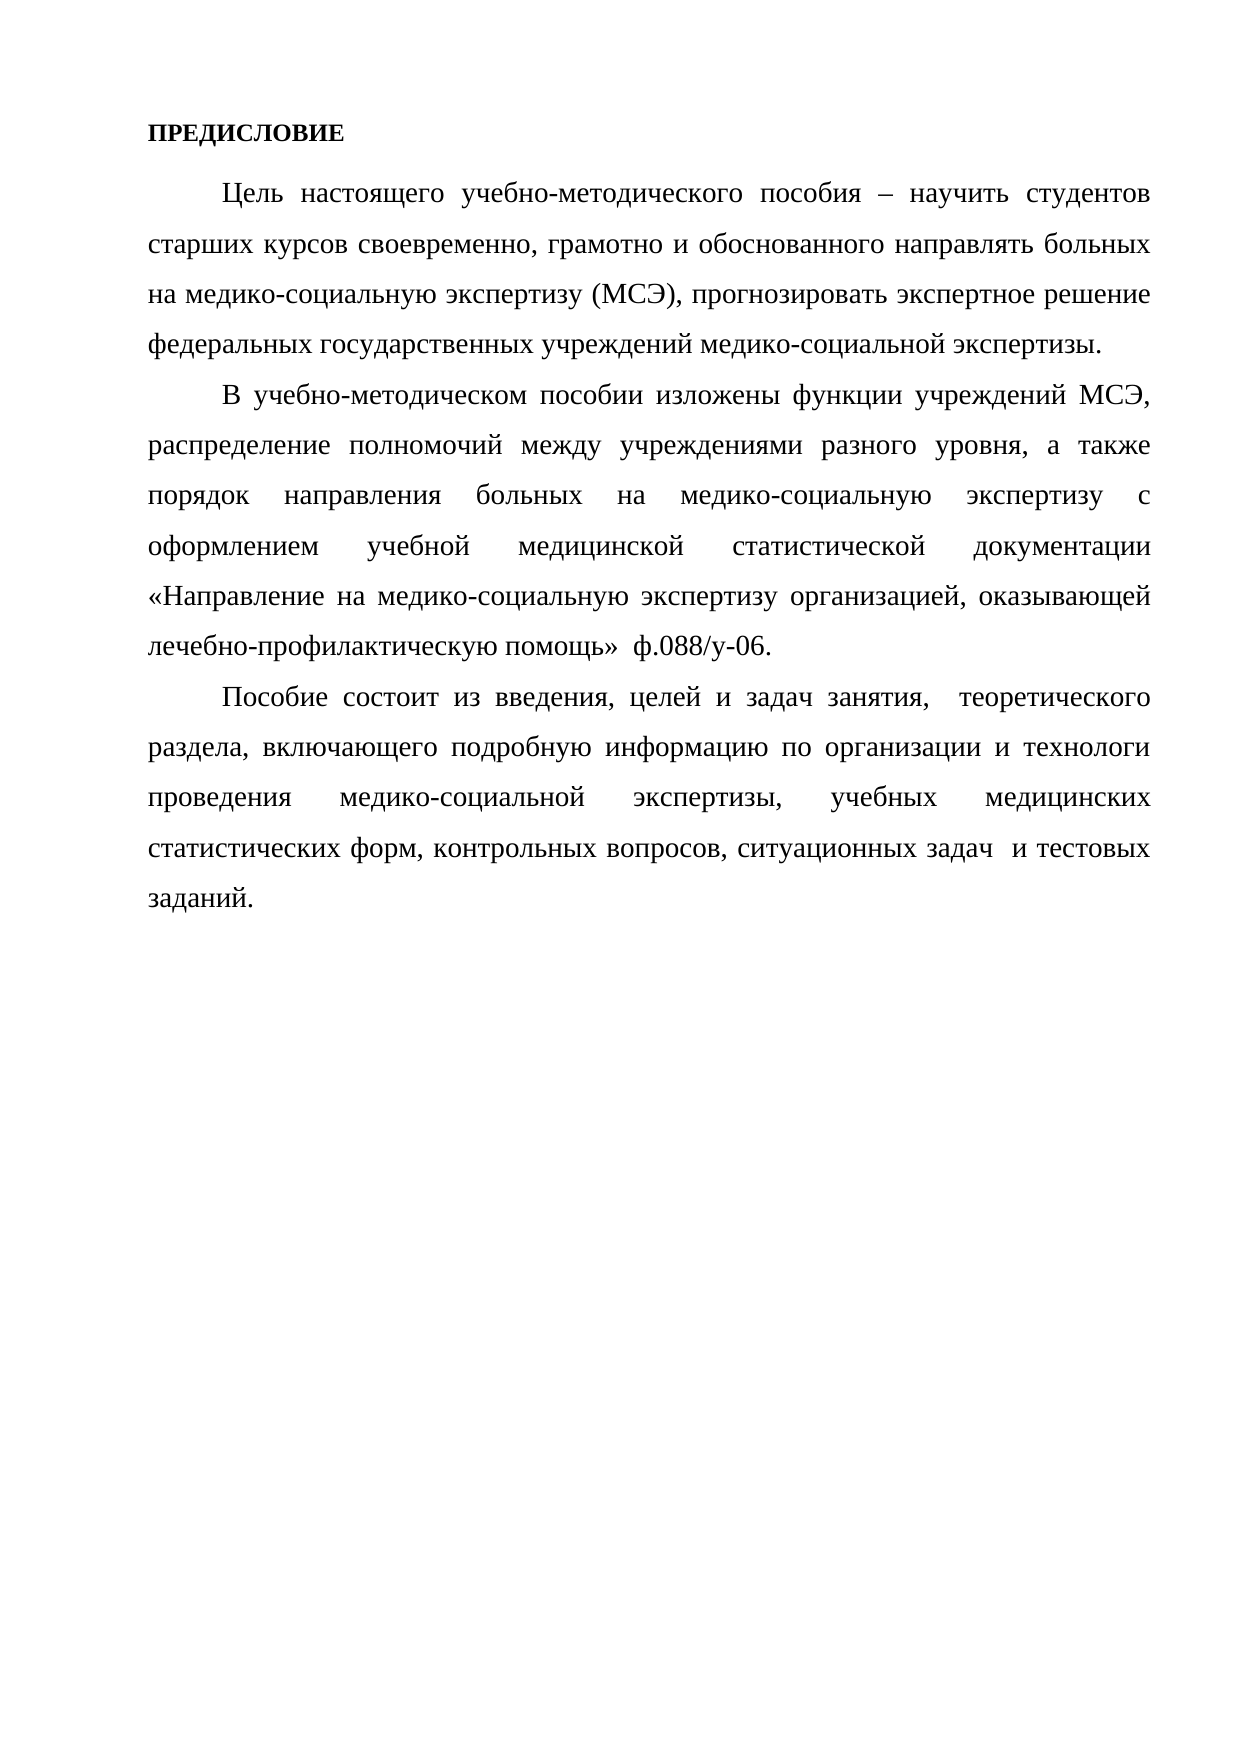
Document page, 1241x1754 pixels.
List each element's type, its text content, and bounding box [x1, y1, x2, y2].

text ПРЕДИСЛОВИЕ [148, 118, 1152, 147]
text Пособие состоит из введения, целей и задач занятия, теоретического раздела, включающего подробную информацию по организации и технологи проведения медико-социальной экспертизы, учебных медицинских статистических форм, контрольных вопросов, ситуационных задач и тестовых заданий. [148, 679, 1152, 913]
text Цель настоящего учебно-методического пособия – научить студентов старших курсов своевременно, грамотно и обоснованного направлять больных на медико-социальную экспертизу (МСЭ), прогнозировать экспертное решение федеральных государственных учреждений медико-социальной экспертизы. [148, 176, 1152, 360]
text В учебно-методическом пособии изложены функции учреждений МСЭ, распределение полномочий между учреждениями разного уровня, а также порядок направления больных на медико-социальную экспертизу с оформлением учебной медицинской статистической документации «Направление на медико-социальную экспертизу организацией, оказывающей лечебно-профилактическую помощь» ф.088/у-06. [148, 377, 1152, 662]
